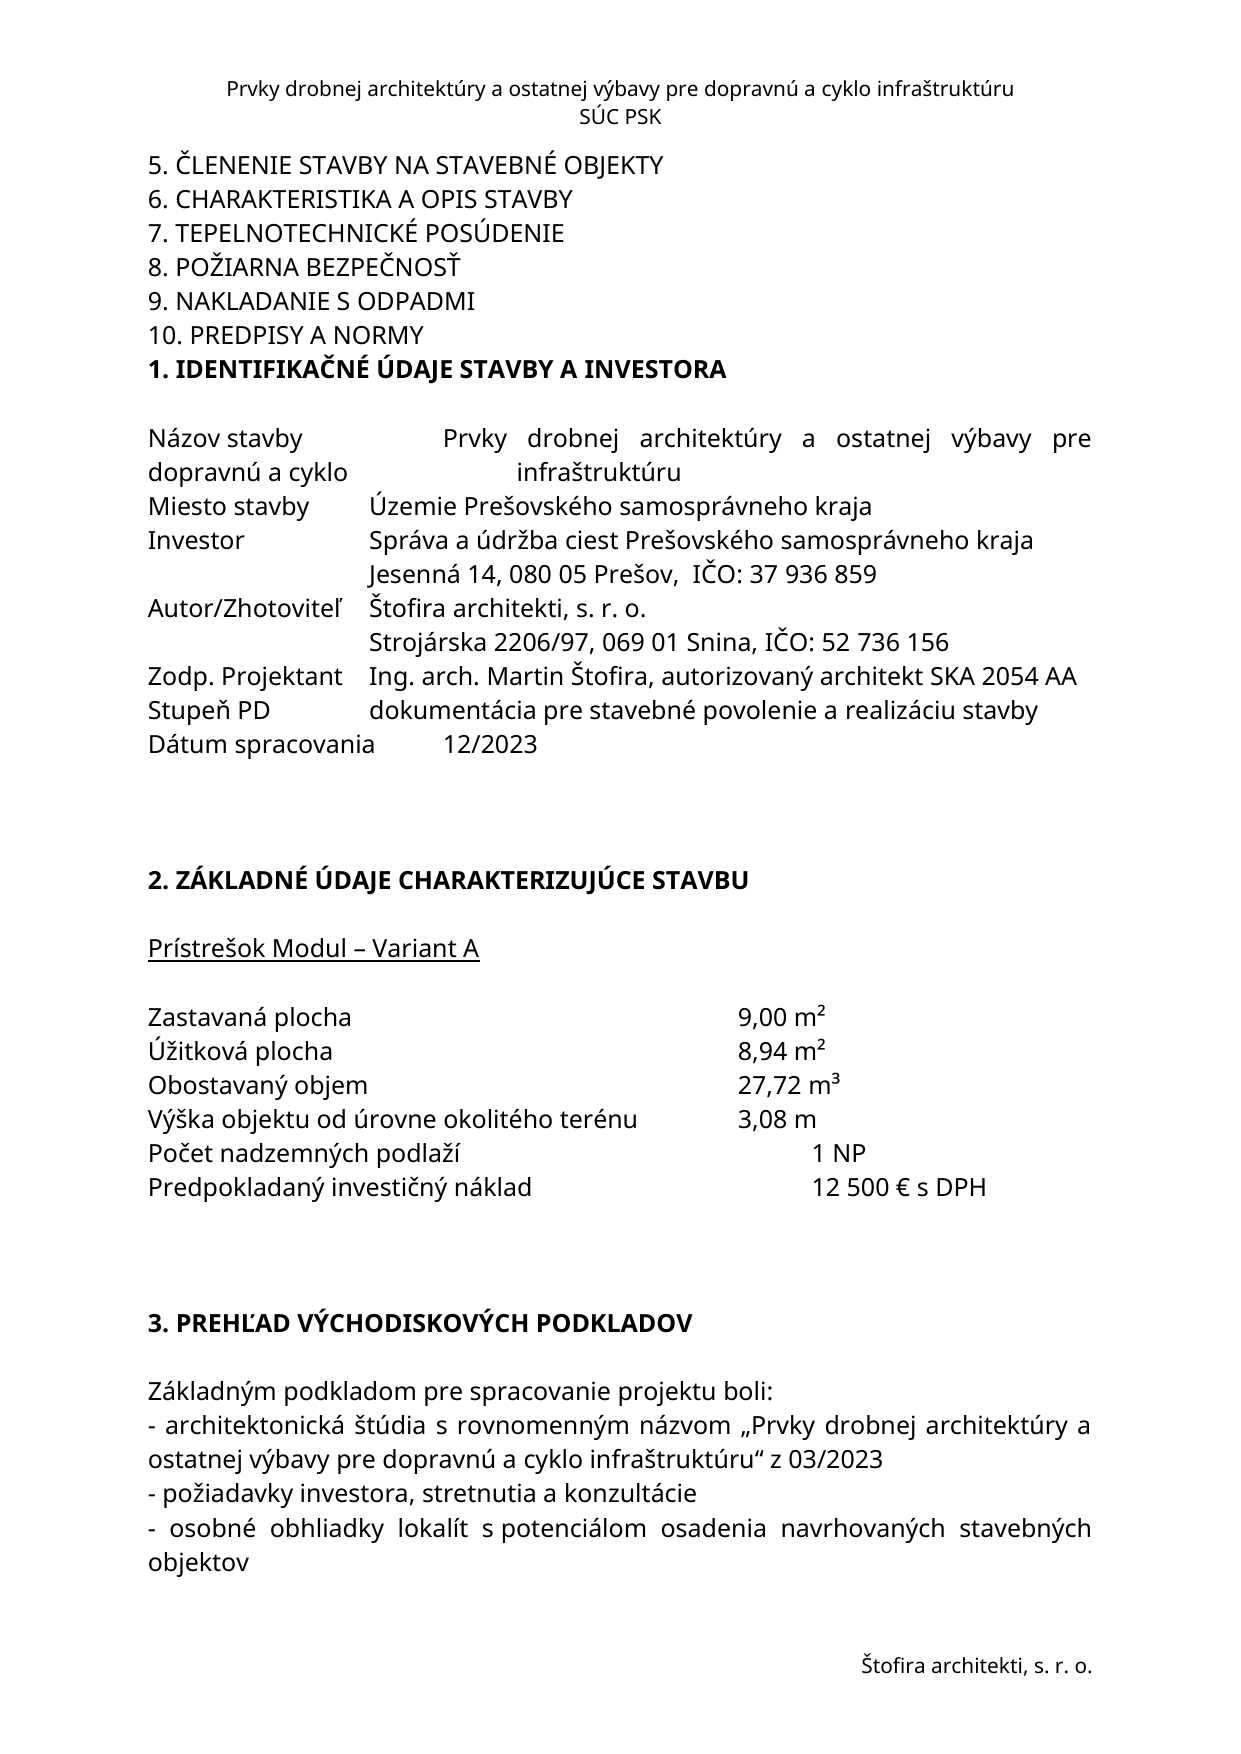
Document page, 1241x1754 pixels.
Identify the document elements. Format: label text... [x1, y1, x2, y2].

text 2. ZÁKLADNÉ ÚDAJE CHARAKTERIZUJÚCE STAVBU [148, 863, 1092, 897]
text Zastavaná plocha 9,00 m² [148, 999, 1092, 1033]
text 5. ČLENENIE STAVBY NA STAVEBNÉ OBJEKTY [148, 148, 1092, 182]
text 9. NAKLADANIE S ODPADMI [148, 284, 1092, 318]
text Jesenná 14, 080 05 Prešov, IČO: 37 936 859 [295, 556, 1092, 591]
text Základným podkladom pre spracovanie projektu boli: [148, 1374, 1092, 1408]
text Názov stavby Prvky drobnej architektúry a ostatnej výbavy pre dopravnú a cyklo infraštruktúru [148, 420, 1092, 488]
text 1. IDENTIFIKAČNÉ ÚDAJE STAVBY A INVESTORA [148, 352, 1092, 386]
text 8. POŽIARNA BEZPEČNOSŤ [148, 250, 1092, 284]
text Prístrešok Modul – Variant A [148, 931, 1092, 965]
text 7. TEPELNOTECHNICKÉ POSÚDENIE [148, 216, 1092, 250]
text Miesto stavby Územie Prešovského samosprávneho kraja [148, 488, 1092, 522]
text 3. PREHĽAD VÝCHODISKOVÝCH PODKLADOV [148, 1306, 1092, 1340]
text Autor/Zhotoviteľ Štofira architekti, s. r. o. [148, 591, 1092, 624]
text Investor Správa a údržba ciest Prešovského samosprávneho kraja [148, 522, 1092, 556]
text 6. CHARAKTERISTIKA A OPIS STAVBY [148, 182, 1092, 216]
text Strojárska 2206/97, 069 01 Snina, IČO: 52 736 156 [369, 624, 1092, 659]
text Predpokladaný investičný náklad 12 500 € s DPH [148, 1169, 1092, 1204]
text 10. PREDPISY A NORMY [148, 318, 1092, 352]
text Obostavaný objem 27,72 m³ [148, 1067, 1092, 1101]
text Počet nadzemných podlaží 1 NP [148, 1136, 1092, 1169]
text - osobné obhliadky lokalít s potenciálom osadenia navrhovaných stavebných objektov [148, 1510, 1092, 1578]
text Výška objektu od úrovne okolitého terénu 3,08 m [148, 1101, 1092, 1136]
text - architektonická štúdia s rovnomenným názvom „Prvky drobnej architektúry a ostatnej výbavy pre dopravnú a cyklo infraštruktúru“ z 03/2023 [148, 1408, 1092, 1476]
text Dátum spracovania 12/2023 [148, 727, 1092, 761]
text Úžitková plocha 8,94 m² [148, 1033, 1092, 1067]
text Stupeň PD dokumentácia pre stavebné povolenie a realizáciu stavby [148, 693, 1092, 727]
text - požiadavky investora, stretnutia a konzultácie [148, 1476, 1092, 1510]
text Zodp. Projektant Ing. arch. Martin Štofira, autorizovaný architekt SKA 2054 AA [148, 659, 1092, 693]
